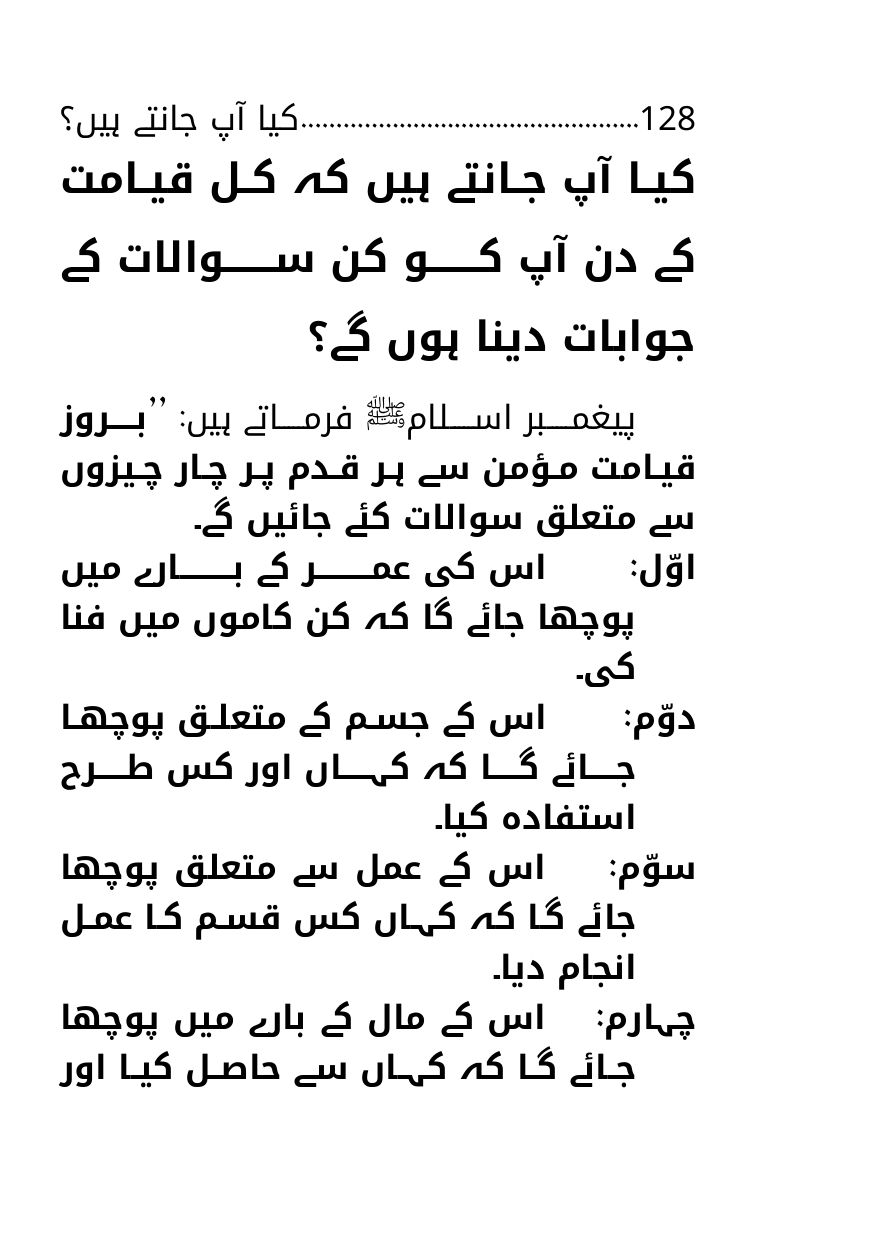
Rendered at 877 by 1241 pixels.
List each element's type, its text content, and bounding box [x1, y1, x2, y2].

text اوّل: اس کی عمر کے بارے میں پوچھا جائے گا کہ کن کاموں میں فنا کی۔ [60, 540, 697, 690]
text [60, 990, 697, 1090]
subtitle کیا آپ جانتے ہیں کہ کل قیامت کے دن آپ کو کن سوالات کے جوابات دینا ہوں گے؟ [60, 140, 697, 377]
text سوّم: اس کے عمل سے متعلق پوچھا جائے گا کہ کہاں کس قسم کا عمل انجام دیا۔ [60, 840, 697, 990]
text پیغمبر اسلامﷺ فرماتے ہیں: ’’بروز قیامت مؤمن سے ہر قدم پر چار چیزوں سے متعلق سوالات کئے جائیں گے۔ [60, 390, 697, 540]
text دوّم: اس کے جسم کے متعلق پوچھا جائے گا کہ کہاں اور کس طرح استفادہ کیا۔ [60, 690, 697, 840]
